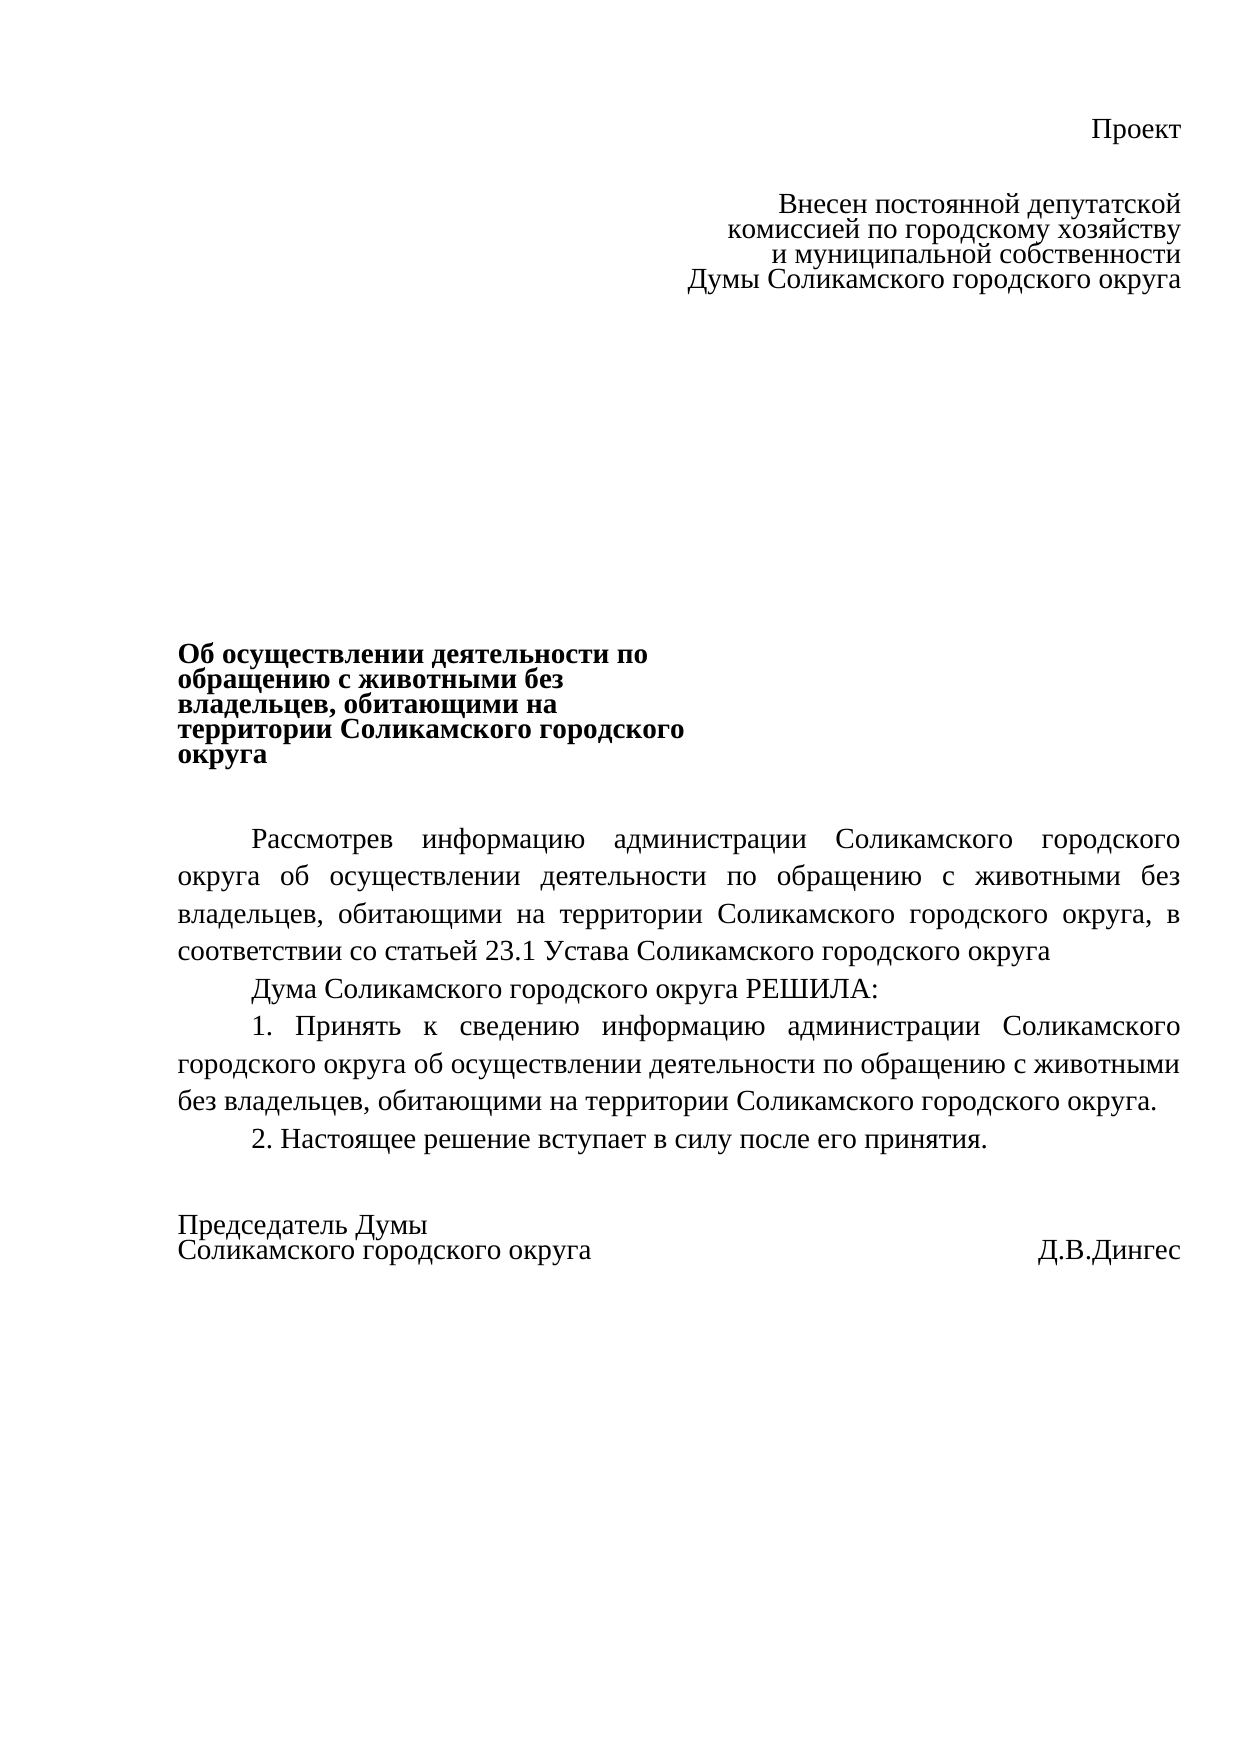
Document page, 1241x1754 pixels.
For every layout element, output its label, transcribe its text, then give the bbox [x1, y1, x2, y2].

text Думы Соликамского городского округа [177, 268, 1181, 293]
text и муниципальной собственности [177, 243, 1181, 268]
text Рассмотрев информацию администрации Соликамского городского округа об осуществлении деятельности по обращению с животными без владельцев, обитающими на территории Соликамского городского округа, в соответствии со статьей 23.1 Устава Соликамского городского округа [177, 818, 1181, 968]
text комиссией по городскому хозяйству [177, 218, 1181, 243]
text Соликамского городского округа Д.В.Дингес [177, 1239, 1181, 1264]
text 1. Принять к сведению информацию администрации Соликамского городского округа об осуществлении деятельности по обращению с животными без владельцев, обитающими на территории Соликамского городского округа. [177, 1006, 1181, 1118]
text Председатель Думы [177, 1214, 1181, 1239]
text Дума Соликамского городского округа РЕШИЛА: [177, 968, 1181, 1006]
text Внесен постоянной депутатской [177, 193, 1181, 218]
text Об осуществлении деятельности по обращению с животными без владельцев, обитающими на территории Соликамского городского округа [177, 643, 702, 768]
text Проект [177, 118, 1181, 143]
text 2. Настоящее решение вступает в силу после его принятия. [177, 1118, 1181, 1156]
